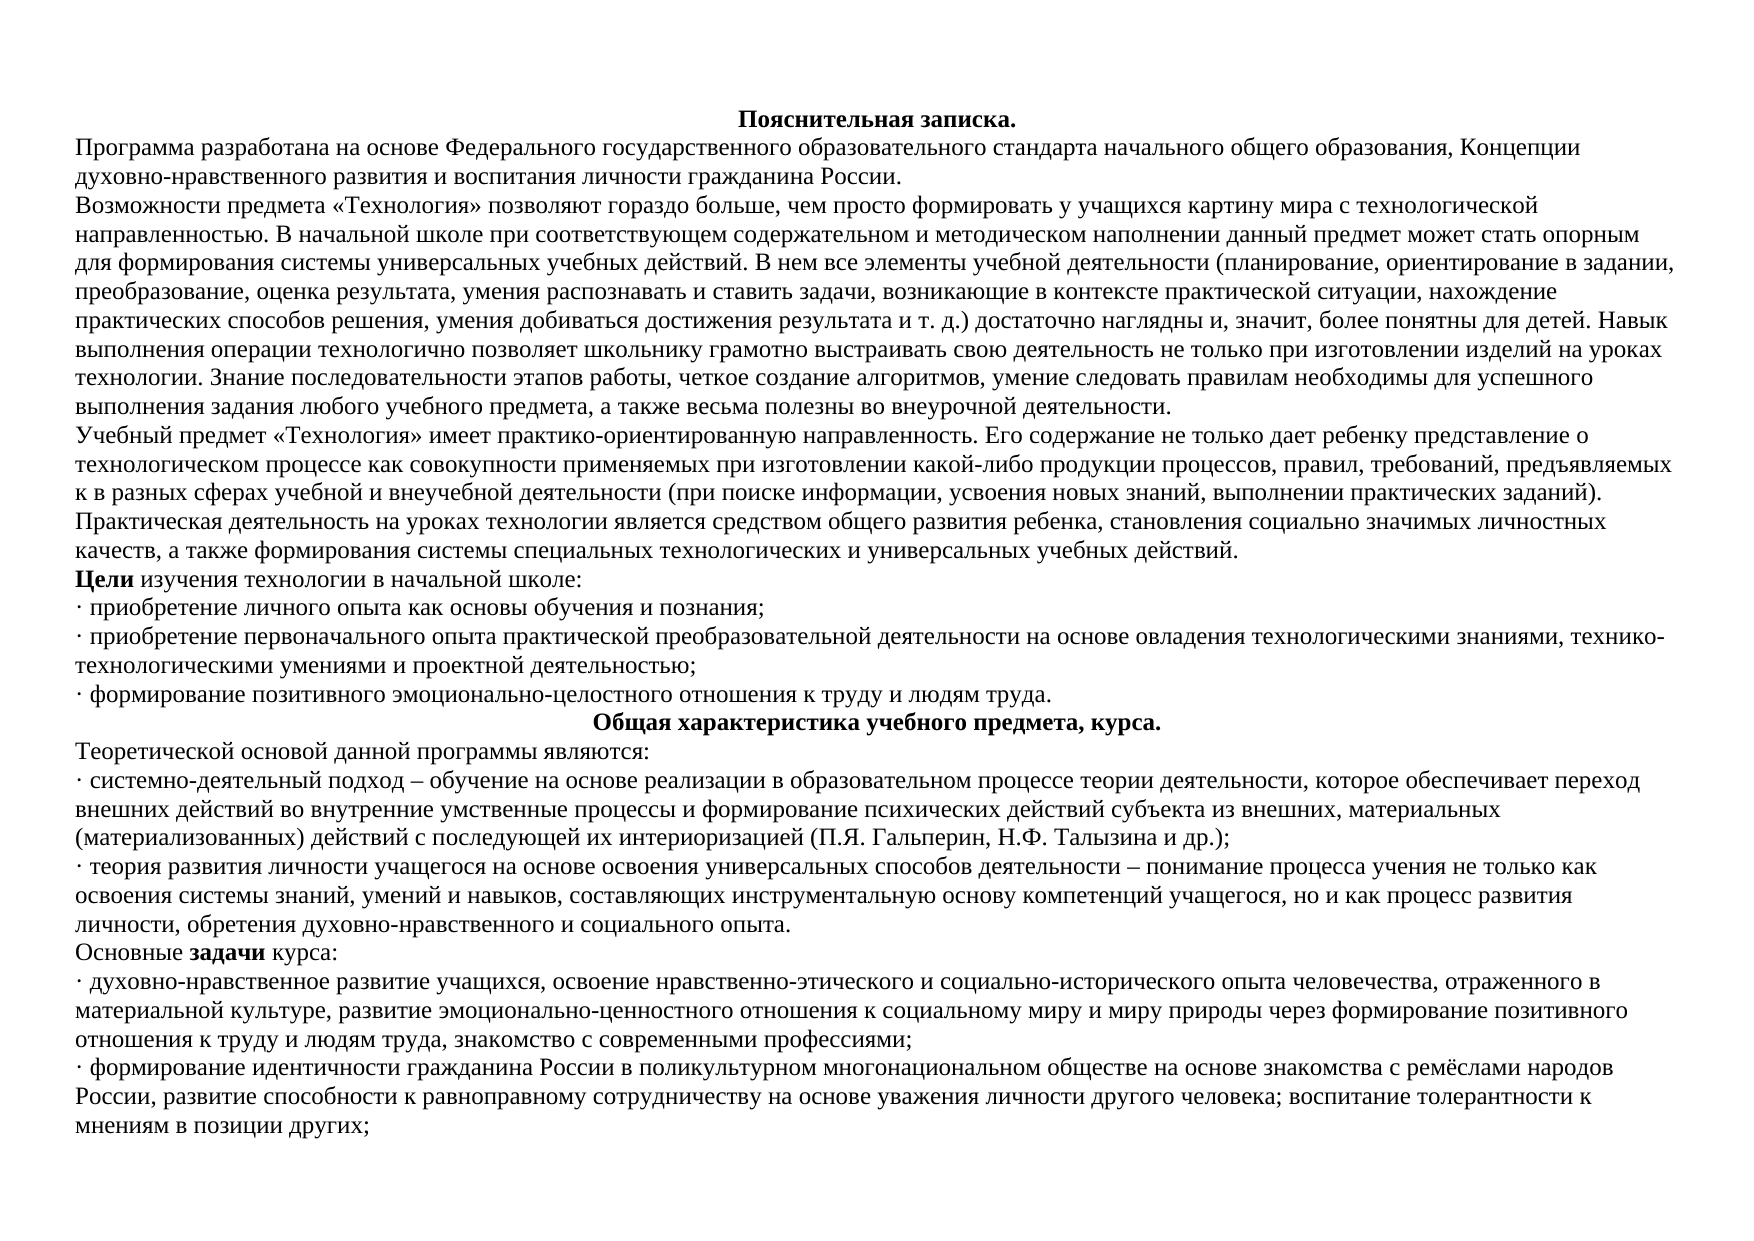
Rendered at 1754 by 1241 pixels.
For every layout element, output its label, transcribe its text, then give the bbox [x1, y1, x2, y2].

text Основные задачи курса: [75, 937, 1679, 966]
text · формирование позитивного эмоционально-целостного отношения к труду и людям труда. [75, 679, 1679, 707]
text · духовно-нравственное развитие учащихся, освоение нравственно-этического и социально-исторического опыта человечества, отраженного в материальной культуре, развитие эмоционально-ценностного отношения к социальному миру и миру природы через формирование позитивного отношения к труду и людям труда, знакомство с современными профессиями; [75, 966, 1679, 1052]
text Цели изучения технологии в начальной школе: [75, 564, 1679, 592]
text · приобретение личного опыта как основы обучения и познания; [75, 592, 1679, 621]
text Программа разработана на основе Федерального государственного образовательного стандарта начального общего образования, Концепции духовно-нравственного развития и воспитания личности гражданина России. [75, 132, 1679, 190]
text Возможности предмета «Технология» позволяют гораздо больше, чем просто формировать у учащихся картину мира с технологической направленностью. В начальной школе при соответствующем содержательном и методическом наполнении данный предмет может стать опорным для формирования системы универсальных учебных действий. В нем все элементы учебной деятельности (планирование, ориентирование в задании, преобразование, оценка результата, умения распознавать и ставить задачи, возникающие в контексте практической ситуации, нахождение практических способов решения, умения добиваться достижения результата и т. д.) достаточно наглядны и, значит, более понятны для детей. Навык выполнения операции технологично позволяет школьнику грамотно выстраивать свою деятельность не только при изготовлении изделий на уроках технологии. Знание последовательности этапов работы, четкое создание алгоритмов, умение следовать правилам необходимы для успешного выполнения задания любого учебного предмета, а также весьма полезны во внеурочной деятельности. [75, 190, 1679, 420]
text · приобретение первоначального опыта практической преобразовательной деятельности на основе овладения технологическими знаниями, технико-технологическими умениями и проектной деятельностью; [75, 621, 1679, 679]
text Пояснительная записка. [75, 104, 1679, 132]
text · теория развития личности учащегося на основе освоения универсальных способов деятельности – понимание процесса учения не только как освоения системы знаний, умений и навыков, составляющих инструментальную основу компетенций учащегося, но и как процесс развития личности, обретения духовно-нравственного и социального опыта. [75, 851, 1679, 937]
text Общая характеристика учебного предмета, курса. [75, 707, 1679, 736]
text Теоретической основой данной программы являются: [75, 736, 1679, 765]
text Учебный предмет «Технология» имеет практико-ориентированную направленность. Его содержание не только дает ребенку представление о технологическом процессе как совокупности применяемых при изготовлении какой-либо продукции процессов, правил, требований, предъявляемых к в разных сферах учебной и внеучебной деятельности (при поиске информации, усвоения новых знаний, выполнении практических заданий). [75, 420, 1679, 506]
text Практическая деятельность на уроках технологии является средством общего развития ребенка, становления социально значимых личностных качеств, а также формирования системы специальных технологических и универсальных учебных действий. [75, 506, 1679, 564]
text · системно-деятельный подход – обучение на основе реализации в образовательном процессе теории деятельности, которое обеспечивает переход внешних действий во внутренние умственные процессы и формирование психических действий субъекта из внешних, материальных (материализованных) действий с последующей их интериоризацией (П.Я. Гальперин, Н.Ф. Талызина и др.); [75, 765, 1679, 851]
text · формирование идентичности гражданина России в поликультурном многонациональном обществе на основе знакомства с ремёслами народов России, развитие способности к равноправному сотрудничеству на основе уважения личности другого человека; воспитание толерантности к мнениям в позиции других; [75, 1052, 1679, 1139]
